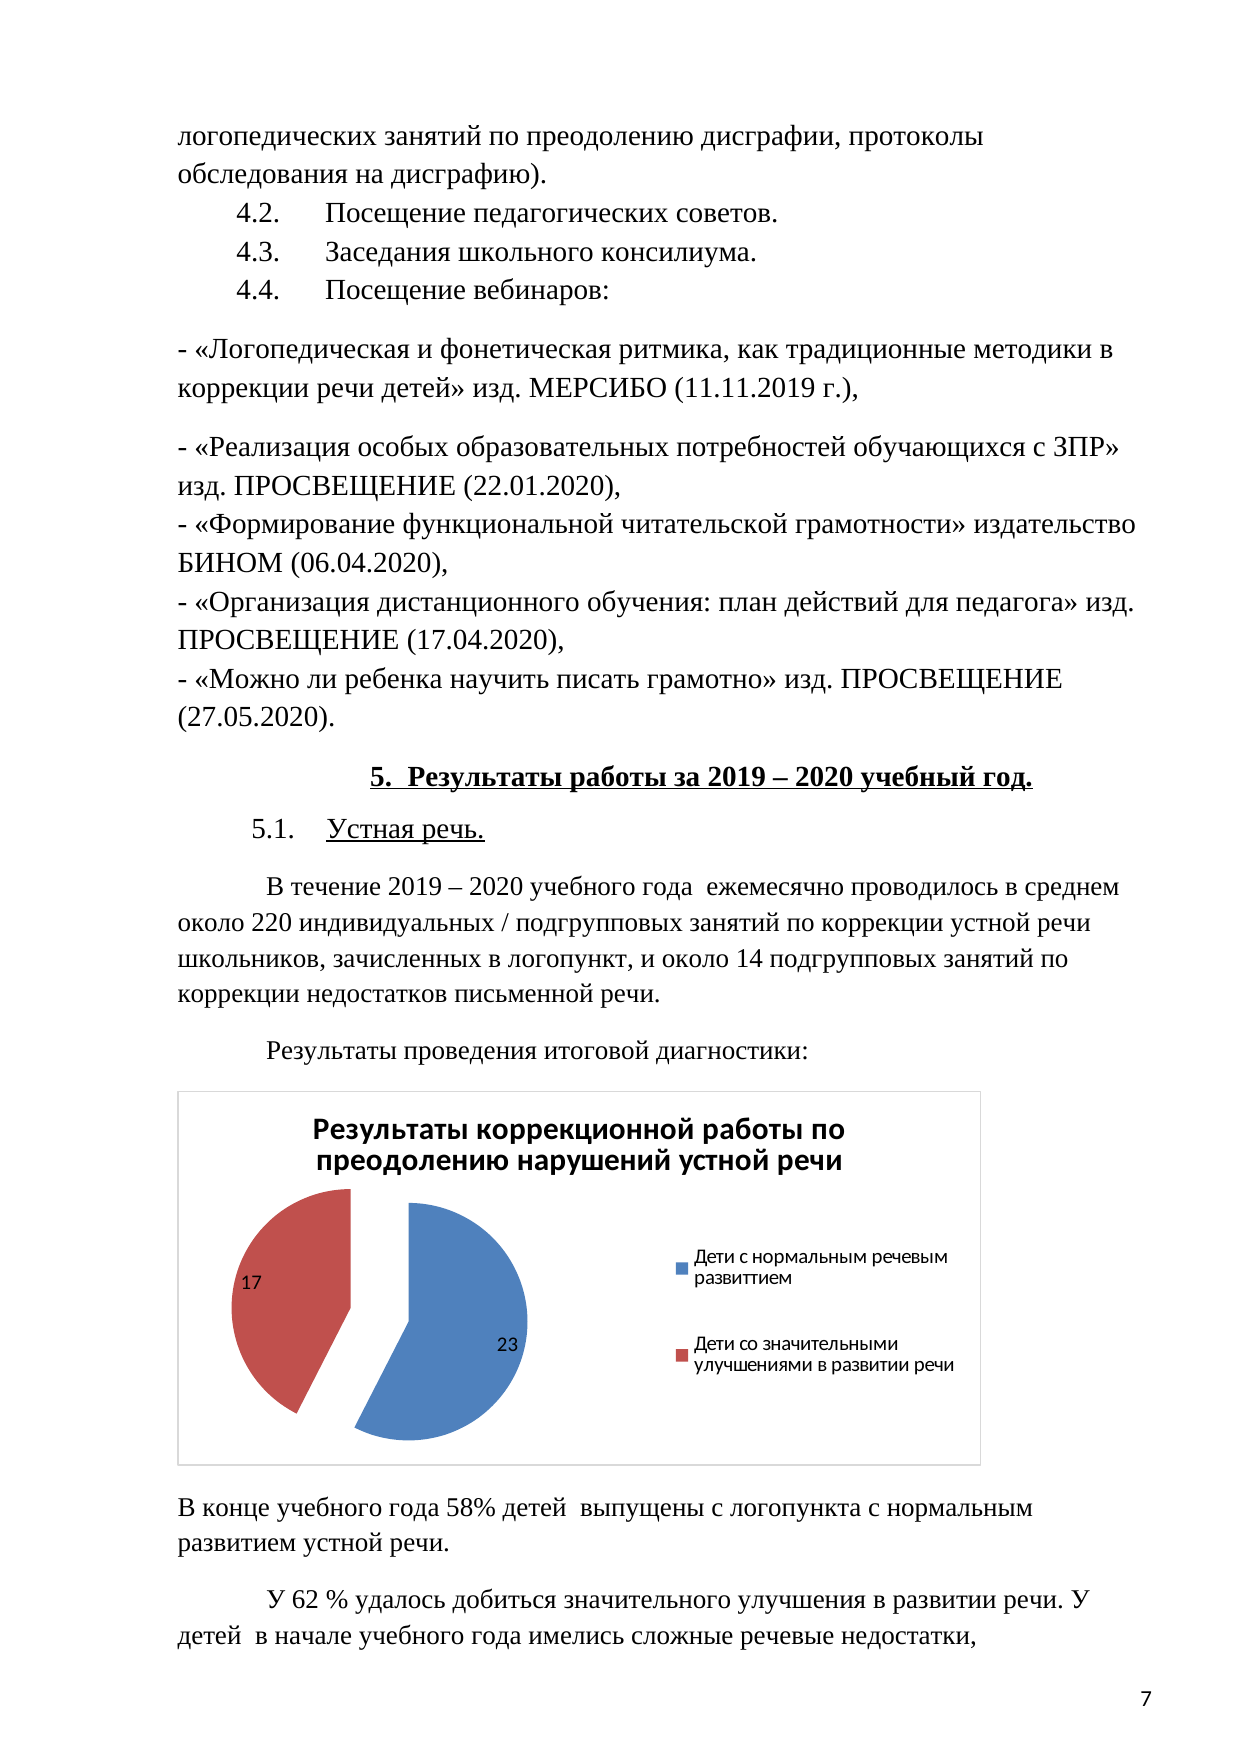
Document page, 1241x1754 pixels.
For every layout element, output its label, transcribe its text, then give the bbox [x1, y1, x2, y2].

list Посещение педагогических советов. [177, 195, 1152, 229]
list Устная речь. [251, 811, 1152, 844]
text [177, 1583, 1152, 1650]
list Заседания школьного консилиума. [177, 234, 1152, 267]
text - «Реализация особых образовательных потребностей обучающихся с ЗПР» изд. ПРОСВЕЩЕНИЕ (22.01.2020), - «Формирование функциональной читательской грамотности» издательство БИНОМ (06.04.2020), - «Организация дистанционного обучения: план действий для педагога» изд. ПРОСВЕЩЕНИЕ (17.04.2020), - «Можно ли ребенка научить писать грамотно» изд. ПРОСВЕЩЕНИЕ (27.05.2020). [177, 429, 1152, 733]
text - «Логопедическая и фонетическая ритмика, как традиционные методики в коррекции речи детей» изд. МЕРСИБО (11.11.2019 г.), [177, 332, 1152, 404]
text Результаты проведения итоговой диагностики: [177, 1034, 1152, 1065]
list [177, 118, 1152, 190]
text В конце учебного года 58% детей выпущены с логопункта с нормальным развитием устной речи. [177, 1491, 1152, 1558]
text В течение 2019 – 2020 учебного года ежемесячно проводилось в среднем около 220 индивидуальных / подгрупповых занятий по коррекции устной речи школьников, зачисленных в логопункт, и около 14 подгрупповых занятий по коррекции недостатков письменной речи. [177, 870, 1152, 1009]
list Посещение вебинаров: [177, 272, 1152, 306]
list Результаты работы за 2019 – 2020 учебный год. [251, 759, 1152, 792]
